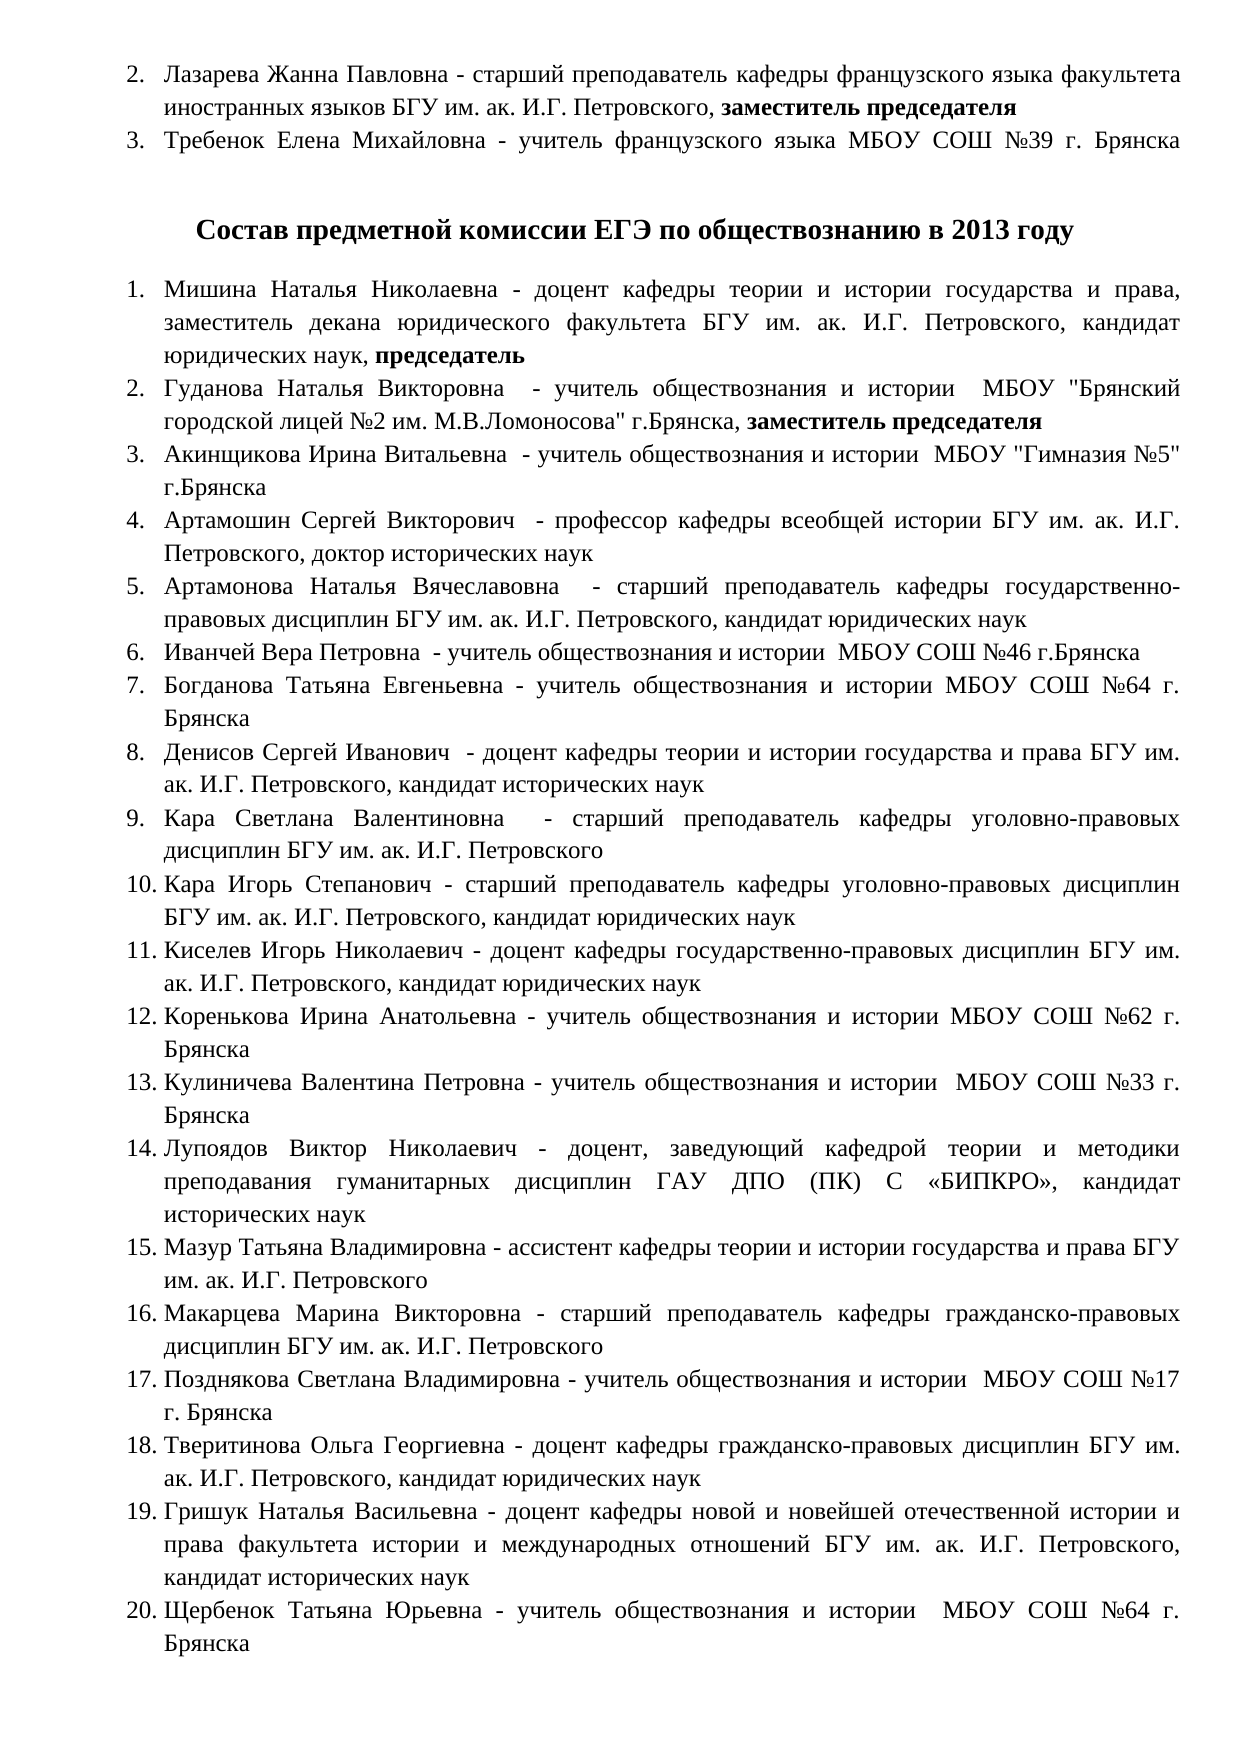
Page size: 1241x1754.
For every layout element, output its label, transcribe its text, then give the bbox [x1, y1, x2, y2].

list Артамонова Наталья Вячеславовна - старший преподаватель кафедры государственно-правовых дисциплин БГУ им. ак. И.Г. Петровского, кандидат юридических наук [126, 571, 1181, 633]
list Мазур Татьяна Владимировна - ассистент кафедры теории и истории государства и права БГУ им. ак. И.Г. Петровского [126, 1232, 1181, 1294]
list Гуданова Наталья Викторовна - учитель обществознания и истории МБОУ "Брянский городской лицей №2 им. М.В.Ломоносова" г.Брянска, заместитель председателя [126, 373, 1181, 435]
list Кулиничева Валентина Петровна - учитель обществознания и истории МБОУ СОШ №33 г. Брянска [126, 1067, 1181, 1128]
list Позднякова Светлана Владимировна - учитель обществознания и истории МБОУ СОШ №. Брянска [126, 1364, 1181, 1426]
list Гришук Наталья Васильевна - доцент кафедры новой и новейшей отечественной истории и права факультета истории и международных отношений БГУ им. ак. И.Г. Петровского, кандидат исторических наук [126, 1496, 1181, 1591]
list Лазарева Жанна Павловна - старший преподаватель кафедры французского языка факультета иностранных языков БГУ им. ак. И.Г. Петровского, заместитель председателя [126, 59, 1181, 121]
list Щербенок Татьяна Юрьевна - учитель обществознания и истории МБОУ СОШ №. Брянска [126, 1595, 1181, 1657]
list Богданова Татьяна Евгеньевна - учитель обществознания и истории МБОУ СОШ №. Брянска [126, 671, 1181, 732]
list Требенок Елена Михайловна - учитель французского языка МБОУ СОШ №39 г. Брянска [126, 125, 1181, 187]
text Состав предметной комиссии ЕГЭ по обществознанию в 2013 году [89, 212, 1181, 246]
list Акинщикова Ирина Витальевна - учитель обществознания и истории МБОУ "Гимназия №5" г.Брянска [126, 439, 1181, 501]
list Лупоядов Виктор Николаевич - доцент, заведующий кафедрой теории и методики преподавания гуманитарных дисциплин ГАУ ДПО (ПК) С «БИПКРО», кандидат исторических наук [126, 1133, 1181, 1228]
list Коренькова Ирина Анатольевна - учитель обществознания и истории МБОУ СОШ №. Брянска [126, 1001, 1181, 1062]
list Артамошин Сергей Викторович - профессор кафедры всеобщей истории БГУ им. ак. И.Г. Петровского, доктор исторических наук [126, 505, 1181, 567]
list Кара Игорь Степанович - старший преподаватель кафедры уголовно-правовых дисциплин БГУ им. ак. И.Г. Петровского, кандидат юридических наук [126, 869, 1181, 930]
list Киселев Игорь Николаевич - доцент кафедры государственно-правовых дисциплин БГУ им. ак. И.Г. Петровского, кандидат юридических наук [126, 935, 1181, 996]
list Кара Светлана Валентиновна - старший преподаватель кафедры уголовно-правовых дисциплин БГУ им. ак. И.Г. Петровского [126, 803, 1181, 864]
list Тверитинова Ольга Георгиевна - доцент кафедры гражданско-правовых дисциплин БГУ им. ак. И.Г. Петровского, кандидат юридических наук [126, 1430, 1181, 1492]
list Иванчей Вера Петровна - учитель обществознания и истории МБОУ СОШ №.Брянска [126, 637, 1181, 666]
list Мишина Наталья Николаевна - доцент кафедры теории и истории государства и права, заместитель декана юридического факультета БГУ им. ак. И.Г. Петровского, кандидат юридических наук, председатель [126, 274, 1181, 369]
list Макарцева Марина Викторовна - старший преподаватель кафедры гражданско-правовых дисциплин БГУ им. ак. И.Г. Петровского [126, 1298, 1181, 1360]
list Денисов Сергей Иванович - доцент кафедры теории и истории государства и права БГУ им. ак. И.Г. Петровского, кандидат исторических наук [126, 737, 1181, 798]
